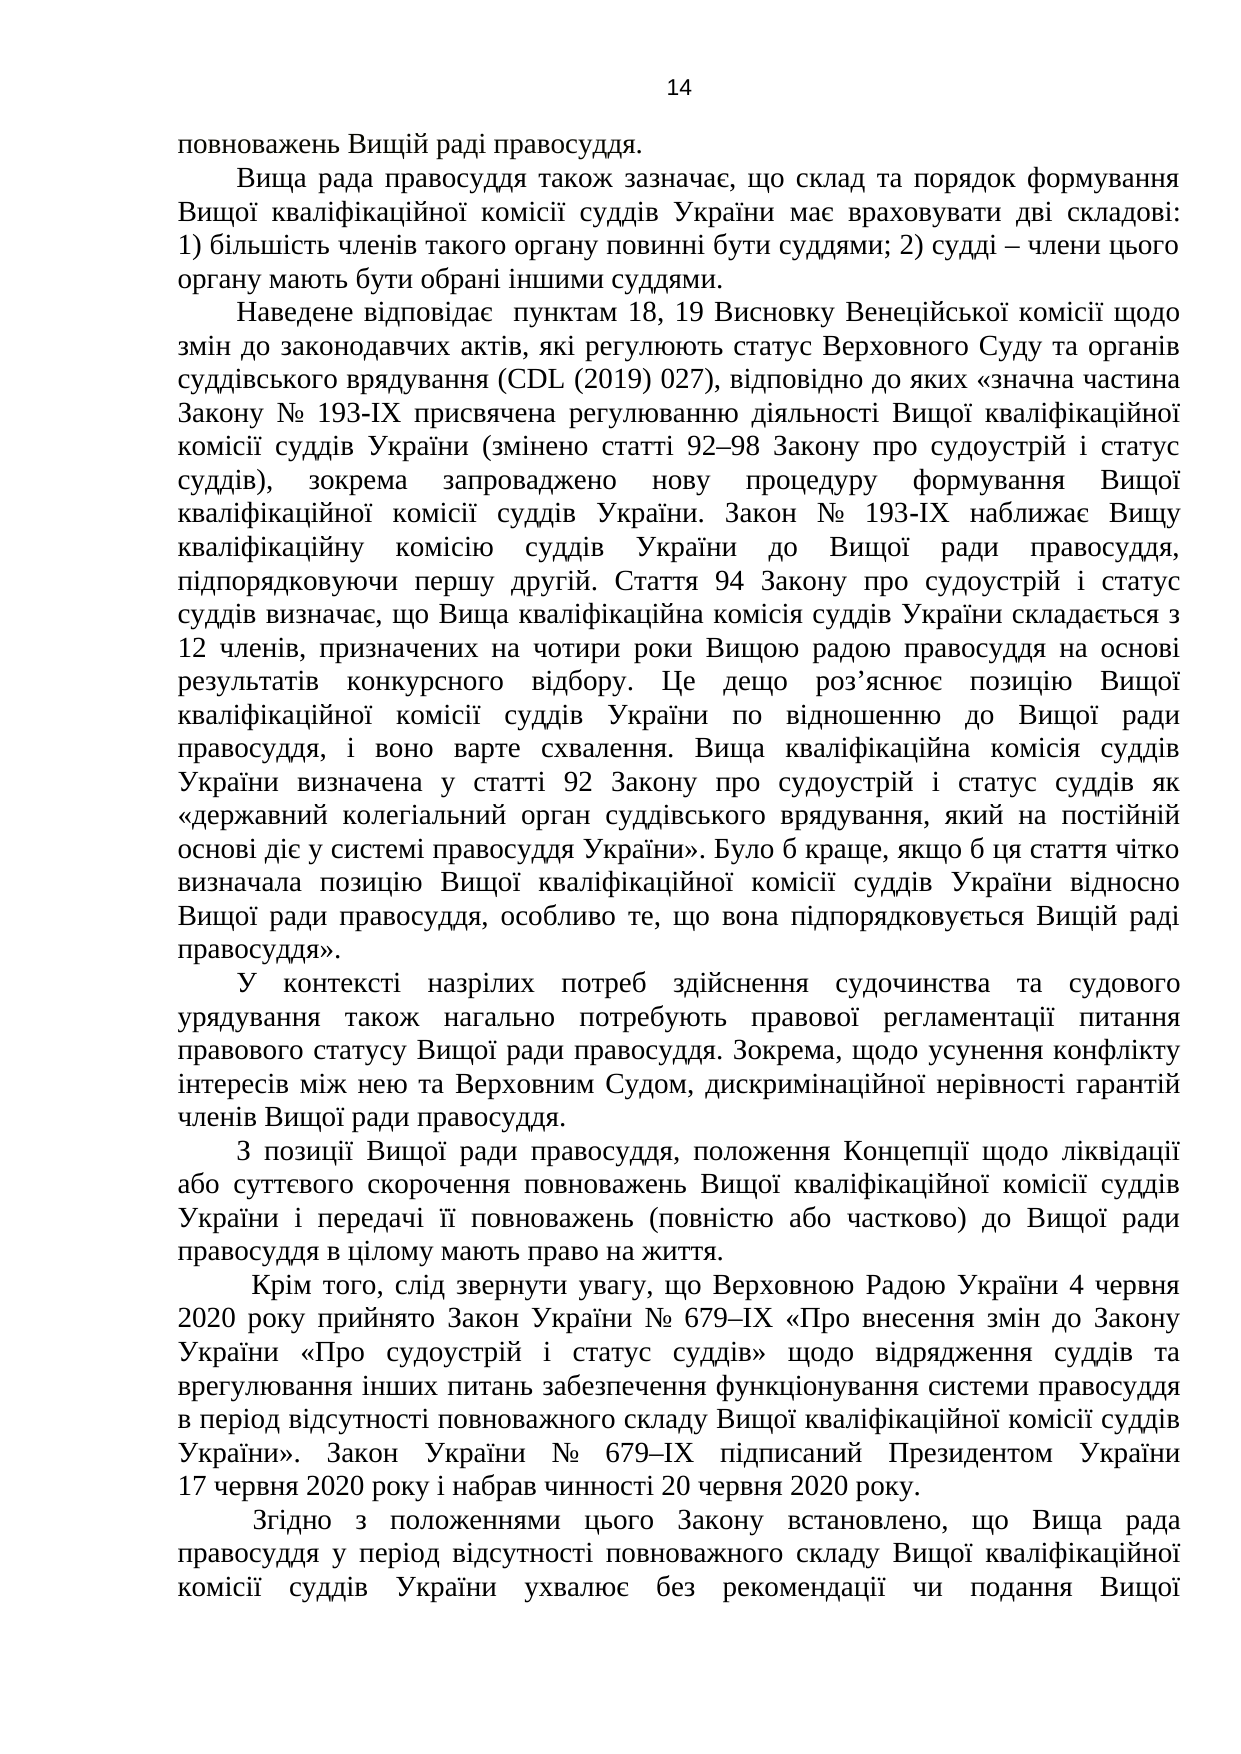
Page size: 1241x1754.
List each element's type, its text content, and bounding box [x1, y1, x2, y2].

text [177, 127, 1180, 160]
text Вища рада правосуддя також зазначає, що склад та порядок формування Вищої кваліфікаційної комісії суддів України має враховувати дві складові: 1) більшість членів такого органу повинні бути суддями; 2) судді – члени цього органу мають бути обрані іншими суддями. [177, 160, 1181, 294]
text Наведене відповідає пунктам 18, 19 Висновку Венеційської комісії щодо змін до законодавчих актів, які регулюють статус Верховного Суду та органів суддівського врядування (CDL (2019) 027), відповідно до яких «значна частина Закону № 193-ІХ присвячена регулюванню діяльності Вищої кваліфікаційної комісії суддів України (змінено статті 92–98 Закону про судоустрій і статус суддів), зокрема запроваджено нову процедуру формування Вищої кваліфікаційної комісії суддів України. Закон № 193-ІХ наближає Вищу кваліфікаційну комісію суддів України до Вищої ради правосуддя, підпорядковуючи першу другій. Стаття 94 Закону про судоустрій і статус суддів визначає, що Вища кваліфікаційна комісія суддів України складається з 12 членів, призначених на чотири роки Вищою радою правосуддя на основі результатів конкурсного відбору. Це дещо роз’яснює позицію Вищої кваліфікаційної комісії суддів України по відношенню до Вищої ради правосуддя, і воно варте схвалення. Вища кваліфікаційна комісія суддів України визначена у статті 92 Закону про судоустрій і статус суддів як «державний колегіальний орган суддівського врядування, який на постійній основі діє у системі правосуддя України». Було б краще, якщо б ця стаття чітко визначала позицію Вищої кваліфікаційної комісії суддів України відносно Вищої ради правосуддя, особливо те, що вона підпорядковується Вищій раді правосуддя». [177, 294, 1181, 965]
text З позиції Вищої ради правосуддя, положення Концепції щодо ліквідації або суттєвого скорочення повноважень Вищої кваліфікаційної комісії суддів України і передачі її повноважень (повністю або частково) до Вищої ради правосуддя в цілому мають право на життя. [177, 1133, 1181, 1267]
text Крім того, слід звернути увагу, що Верховною Радою України 4 червня 2020 року прийнято Закон України № 679–IX «Про внесення змін до Закону України «Про судоустрій і статус суддів» щодо відрядження суддів та врегулювання інших питань забезпечення функціонування системи правосуддя в період відсутності повноважного складу Вищої кваліфікаційної комісії суддів України». Закон України № 679–ІХ підписаний Президентом України 17 червня 2020 року і набрав чинності 20 червня 2020 року. [177, 1267, 1181, 1502]
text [177, 1502, 1181, 1602]
text У контексті назрілих потреб здійснення судочинства та судового урядування також нагально потребують правової регламентації питання правового статусу Вищої ради правосуддя. Зокрема, щодо усунення конфлікту інтересів між нею та Верховним Судом, дискримінаційної нерівності гарантій членів Вищої ради правосуддя. [177, 965, 1181, 1133]
